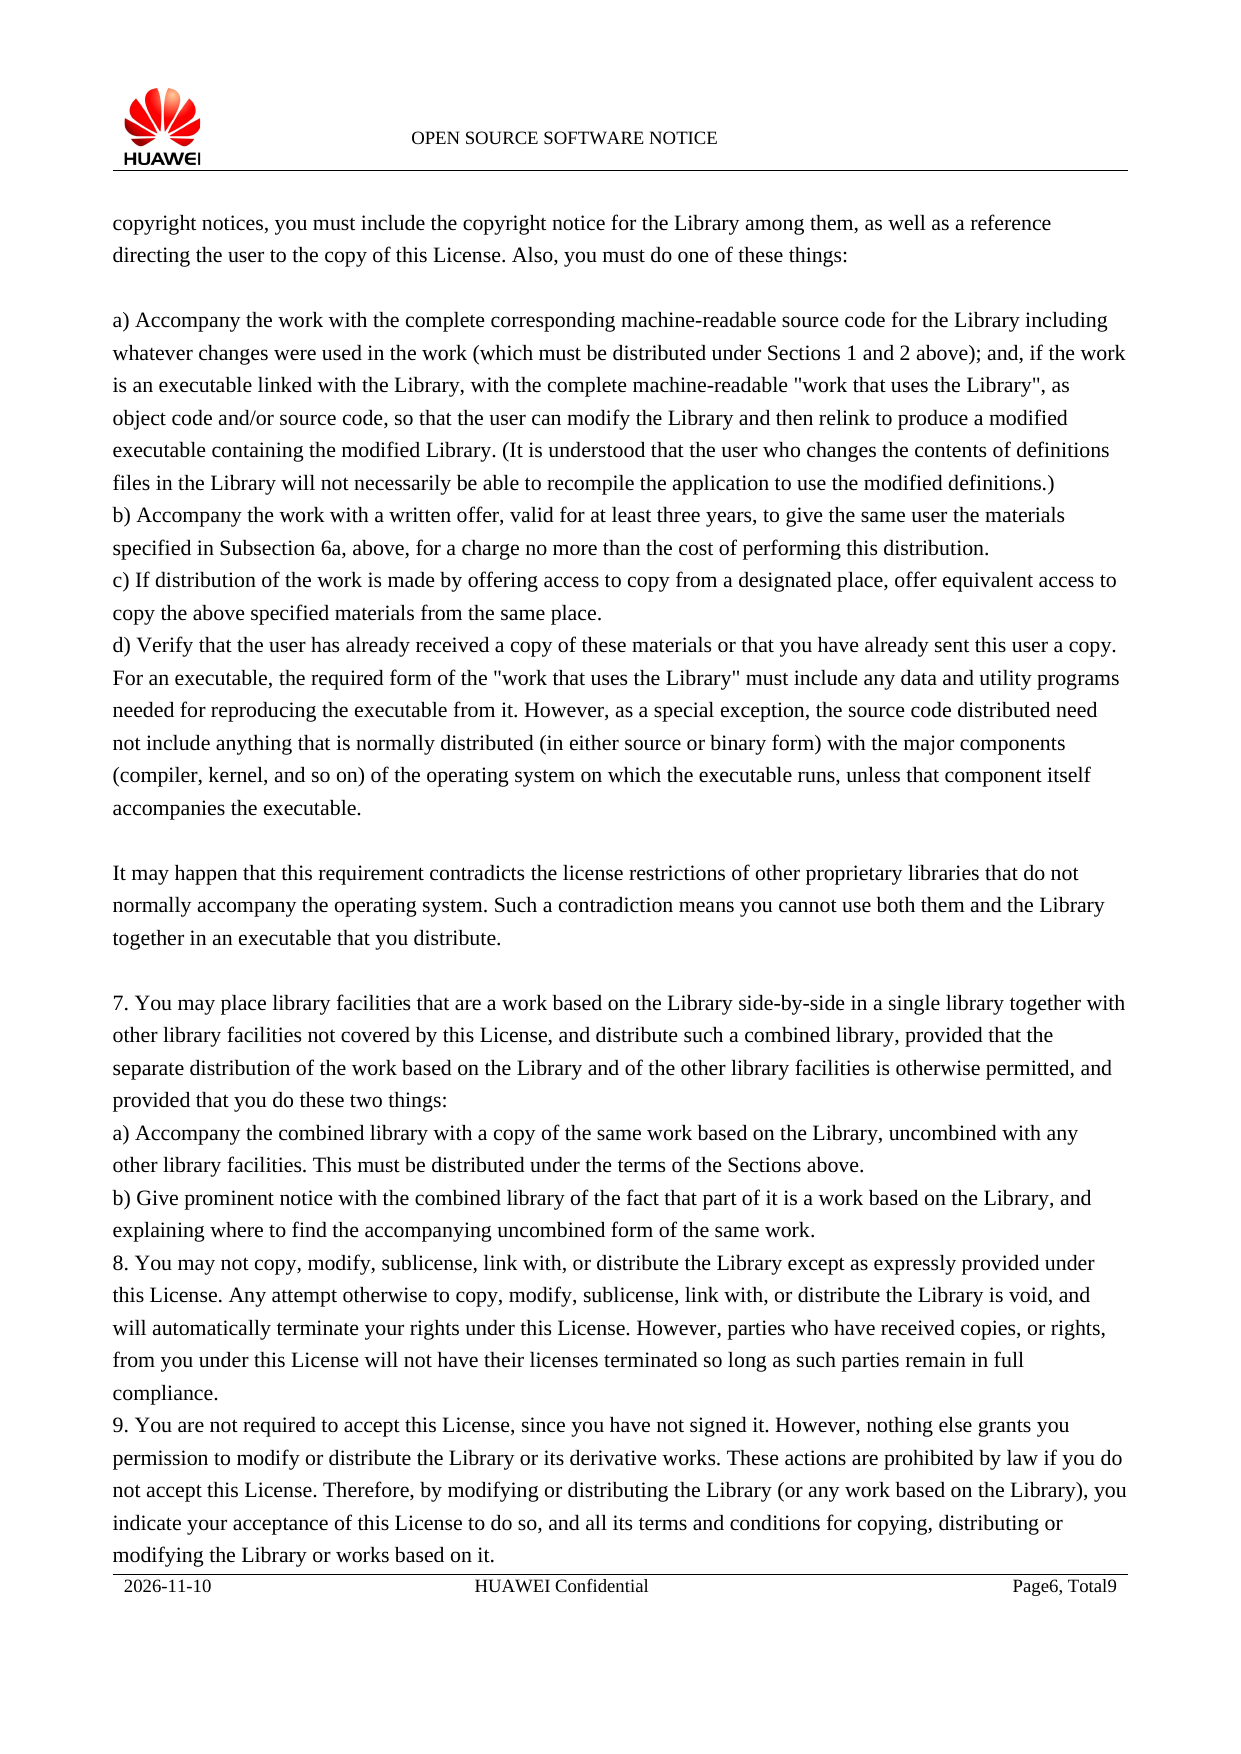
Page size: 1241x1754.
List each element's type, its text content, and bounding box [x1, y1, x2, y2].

picture [124, 88, 201, 165]
